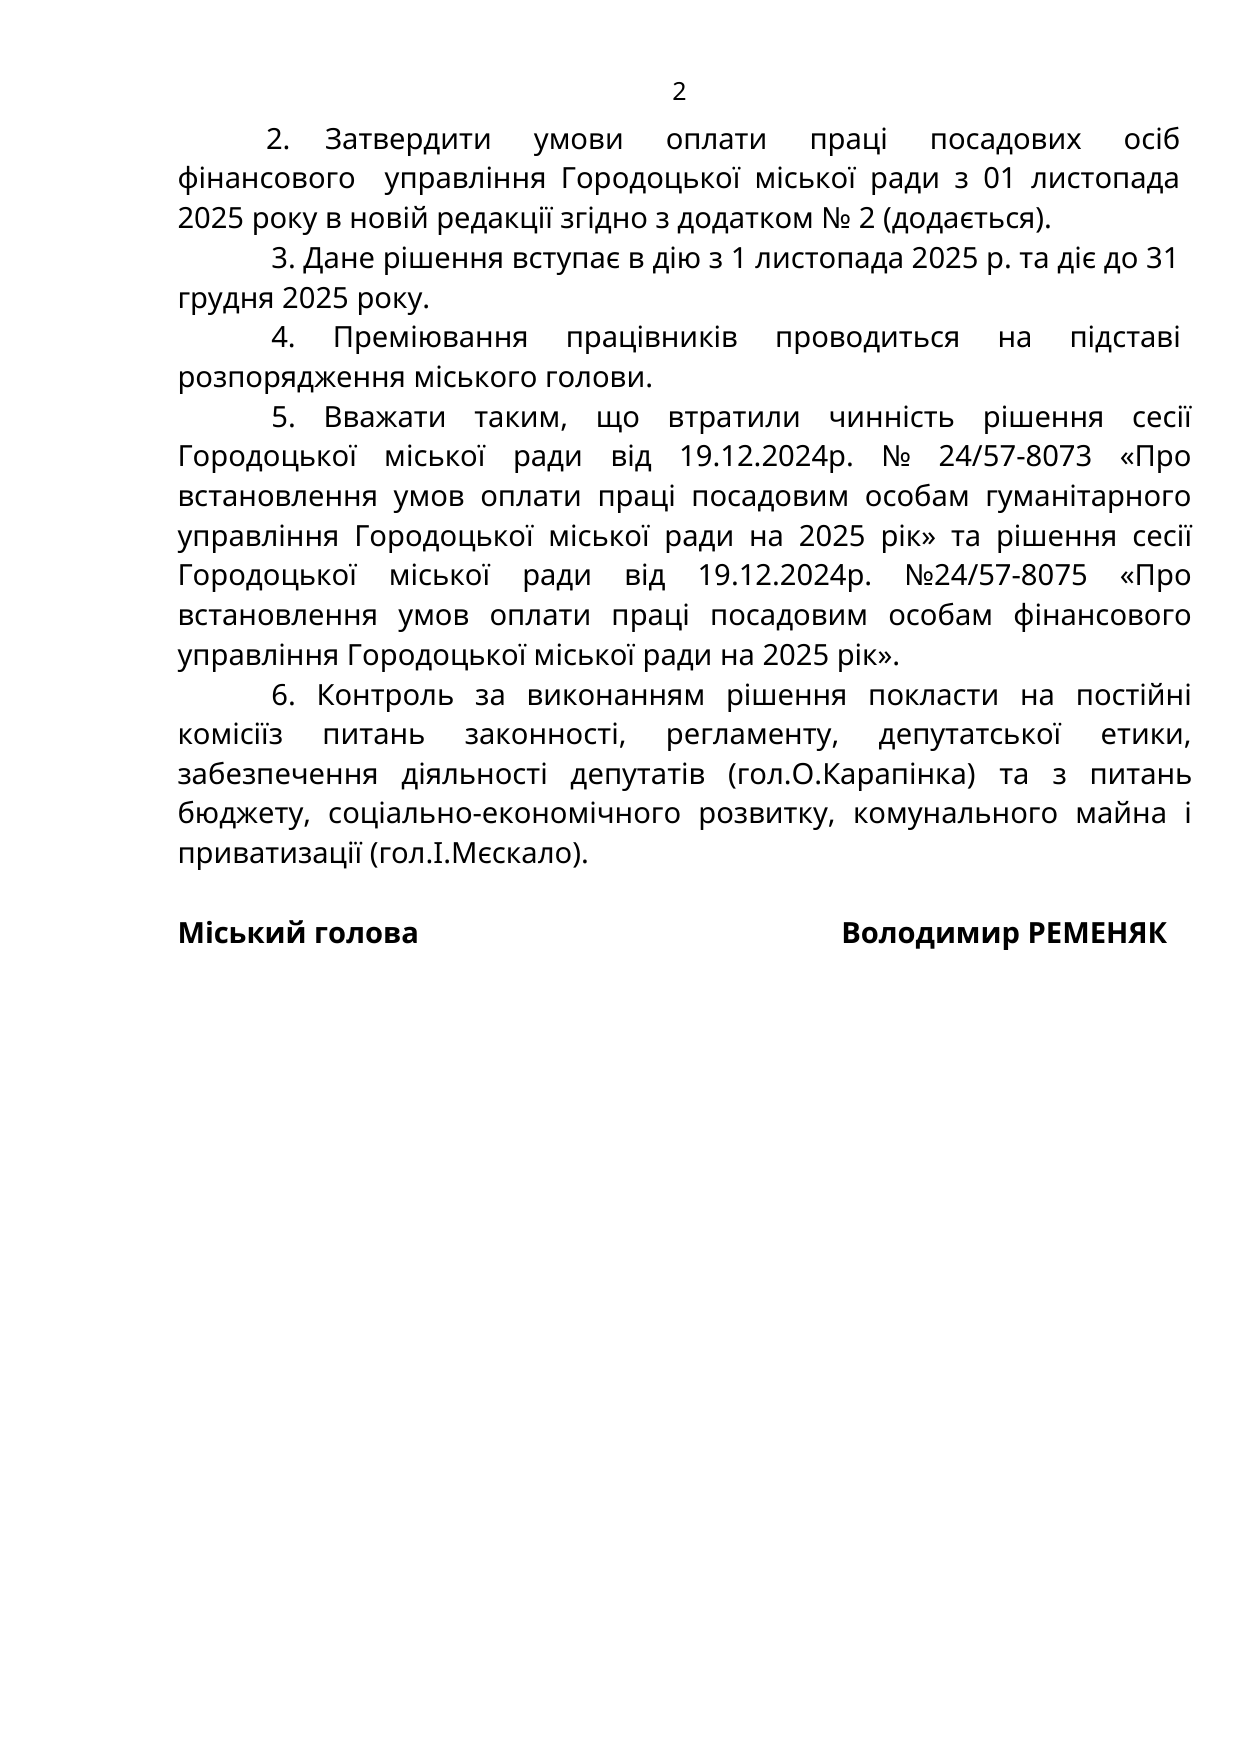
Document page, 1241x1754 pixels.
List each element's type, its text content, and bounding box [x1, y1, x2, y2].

text 6. Контроль за виконанням рішення покласти на постійні комісіїз питань законності, регламенту, депутатської етики, забезпечення діяльності депутатів (гол.О.Карапінка) та з питань бюджету, соціально-економічного розвитку, комунального майна і приватизації (гол.І.Мєскало). [177, 674, 1192, 793]
text 5. Вважати таким, що втратили чинність рішення сесії Городоцької міської ради від 19.12.2024р. № 24/57-8073 «Про встановлення умов оплати праці посадовим особам гуманітарного управління Городоцької міської ради на 2025 рік» та рішення сесії Городоцької міської ради від 19.12.2024р. №24/57-8075 «Про встановлення умов оплати праці посадовим особам фінансового управління Городоцької міської ради на 2025 рік». [177, 396, 1192, 674]
list Затвердити умови оплати праці посадових осіб фінансового управління Городоцької міської ради з 01 листопада 2025 року в новій редакції згідно з додатком № 2 (додається). [177, 118, 1181, 237]
text Міський голова Володимир РЕМЕНЯК [177, 912, 1181, 952]
text 3. Дане рішення вступає в дію з 1 листопада 2025 р. та діє до 31 грудня 2025 року. [177, 237, 1181, 317]
text 4. Преміювання працівників проводиться на підставі розпорядження міського голови. [177, 317, 1181, 396]
text 6. Контроль за виконанням рішення покласти на постійні комісіїз питань законності, регламенту, депутатської етики, забезпечення діяльності депутатів (гол.О.Карапінка) та з питань бюджету, соціально-економічного розвитку, комунального майна і приватизації (гол.І.Мєскало). [177, 832, 1192, 872]
